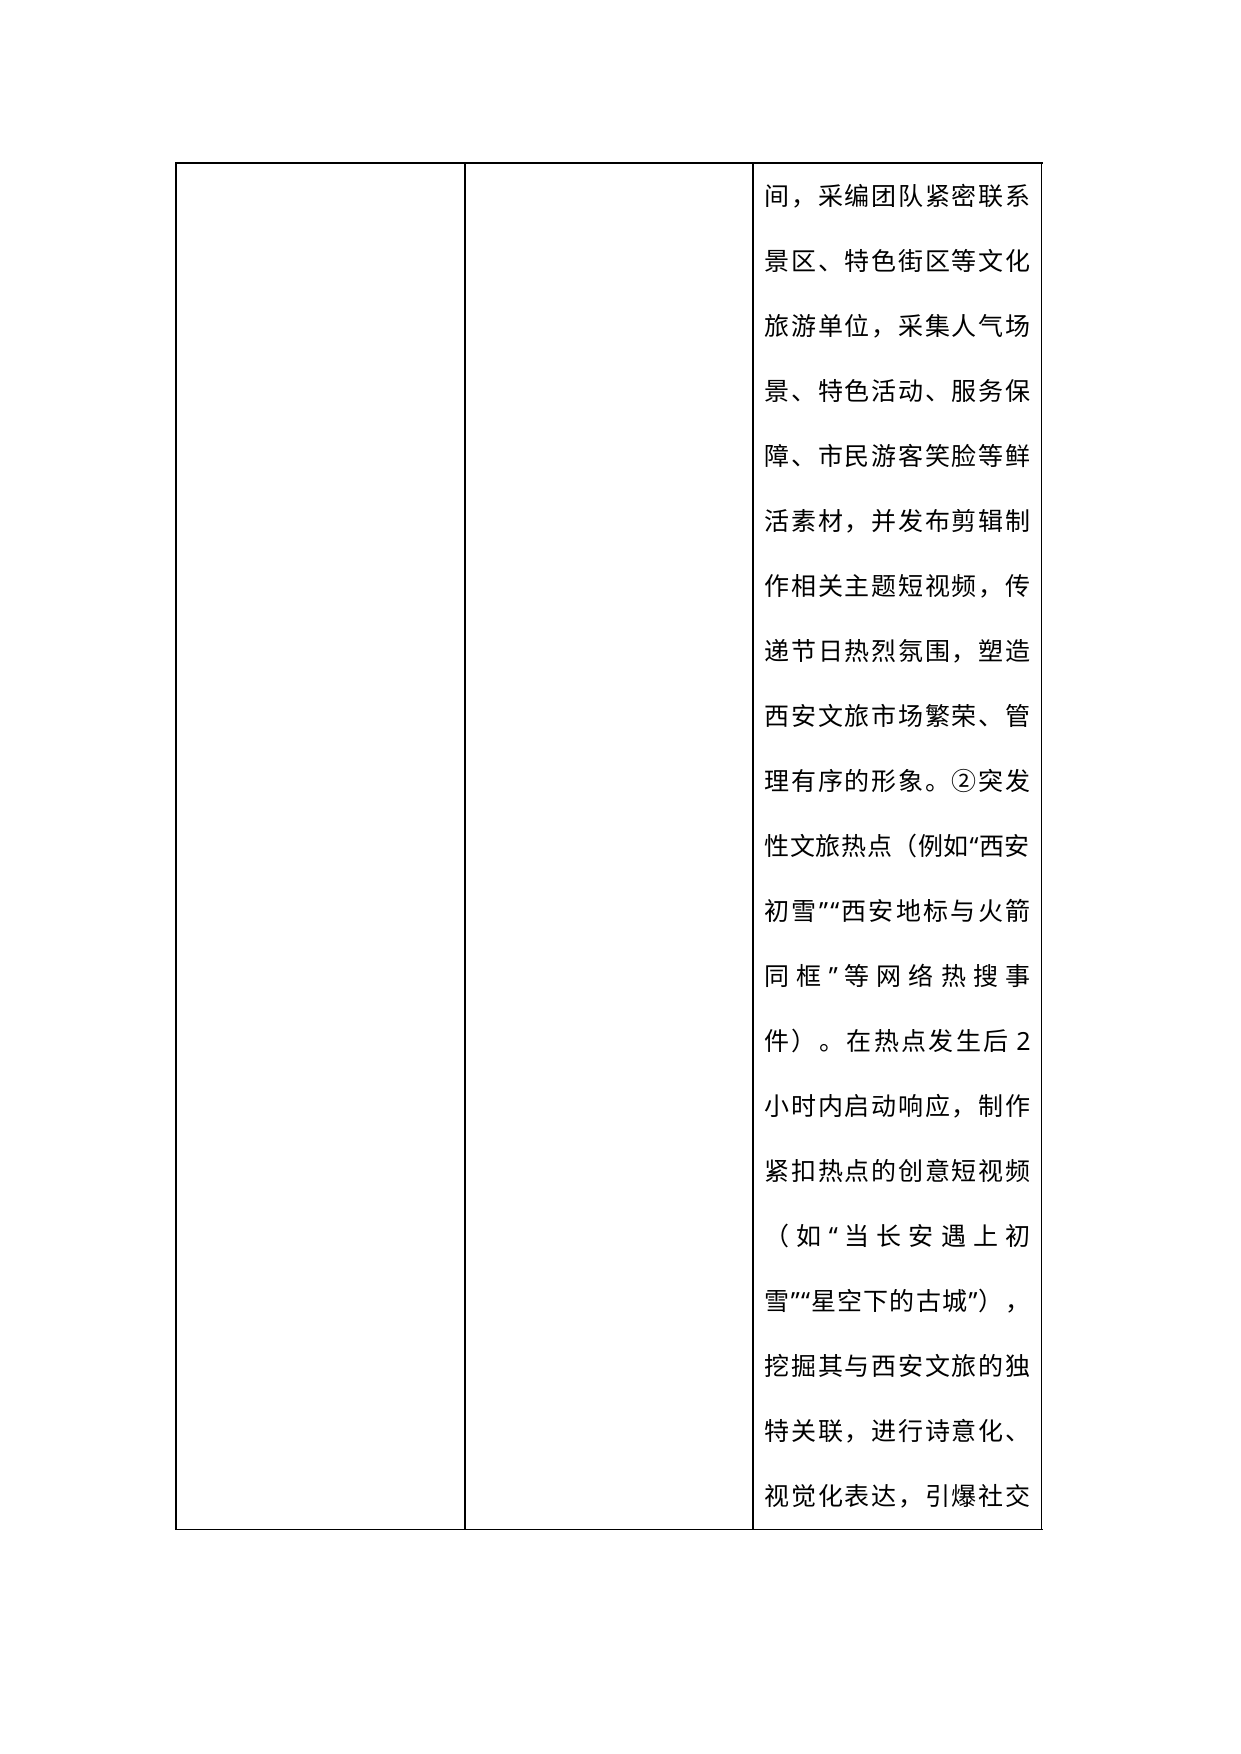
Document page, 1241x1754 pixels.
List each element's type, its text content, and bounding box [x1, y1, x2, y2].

table_cell [466, 164, 752, 1528]
table_cell 1 [177, 164, 464, 1528]
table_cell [754, 164, 1041, 1528]
